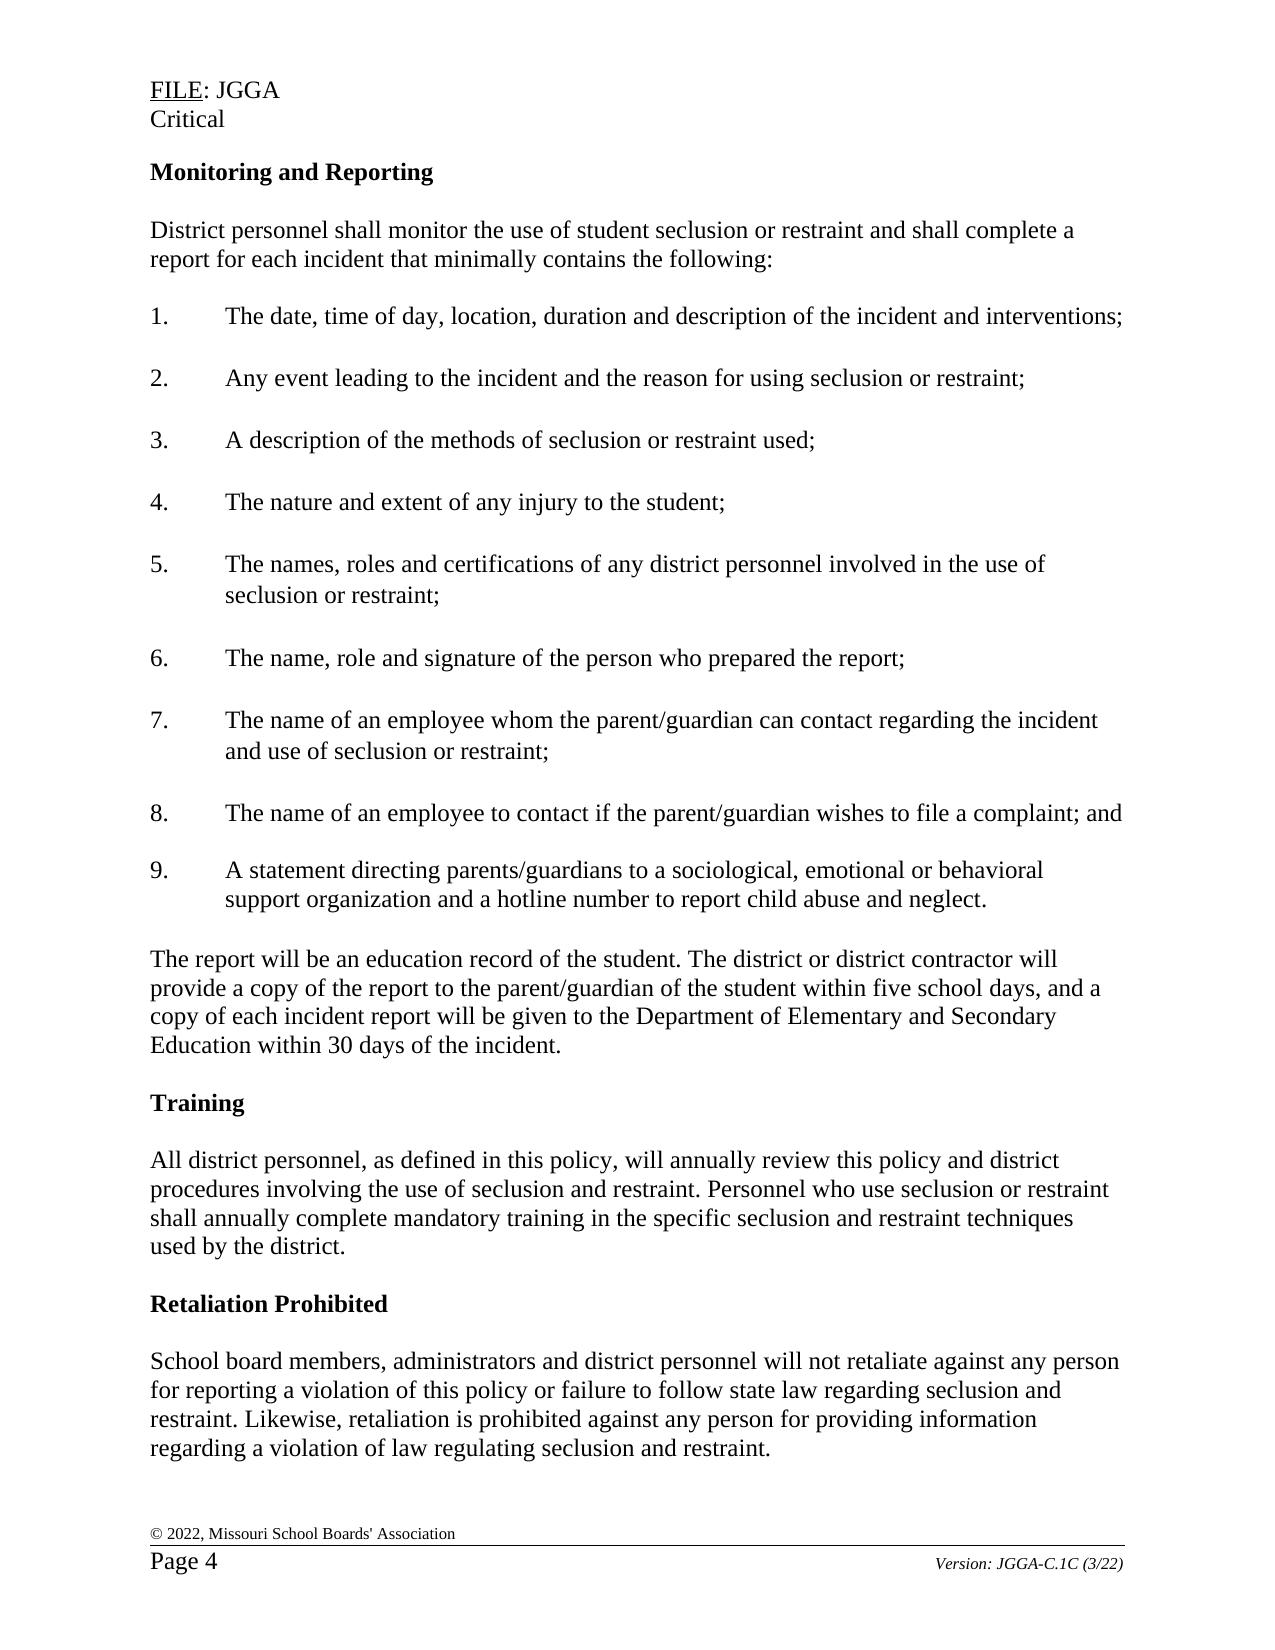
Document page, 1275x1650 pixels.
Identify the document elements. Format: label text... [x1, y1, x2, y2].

list A statement directing parents/guardians to a sociological, emotional or behavioral support organization and a hotline number to report child abuse and neglect. [150, 855, 1125, 913]
text District personnel shall monitor the use of student seclusion or restraint and shall complete a report for each incident that minimally contains the following: [150, 215, 1125, 272]
list The names, roles and certifications of any district personnel involved in the use of seclusion or restraint; [150, 549, 1125, 609]
list The name of an employee whom the parent/guardian can contact regarding the incident and use of seclusion or restraint; [150, 705, 1125, 764]
list The name of an employee to contact if the parent/guardian wishes to file a complaint; and [150, 798, 1125, 827]
subtitle Monitoring and Reporting [150, 157, 1125, 186]
text All district personnel, as defined in this policy, will annually review this policy and district procedures involving the use of seclusion and restraint. Personnel who use seclusion or restraint shall annually complete mandatory training in the specific seclusion and restraint techniques used by the district. [150, 1145, 1125, 1260]
list Any event leading to the incident and the reason for using seclusion or restraint; [150, 363, 1125, 392]
list The name, role and signature of the person who prepared the report; [150, 643, 1125, 671]
list The nature and extent of any injury to the student; [150, 487, 1125, 516]
list The date, time of day, location, duration and description of the incident and interventions; [150, 301, 1125, 330]
text The report will be an education record of the student. The district or district contractor will provide a copy of the report to the parent/guardian of the student within five school days, and a copy of each incident report will be given to the Department of Elementary and Secondary Education within 30 days of the incident. [150, 944, 1125, 1059]
subtitle Retaliation Prohibited [150, 1289, 1125, 1318]
text School board members, administrators and district personnel will not retaliate against any person for reporting a violation of this policy or failure to follow state law regarding seclusion and restraint. Likewise, retaliation is prohibited against any person for providing information regarding a violation of law regulating seclusion and restraint. [150, 1346, 1125, 1461]
subtitle Training [150, 1088, 1125, 1116]
list A description of the methods of seclusion or restraint used; [150, 425, 1125, 454]
